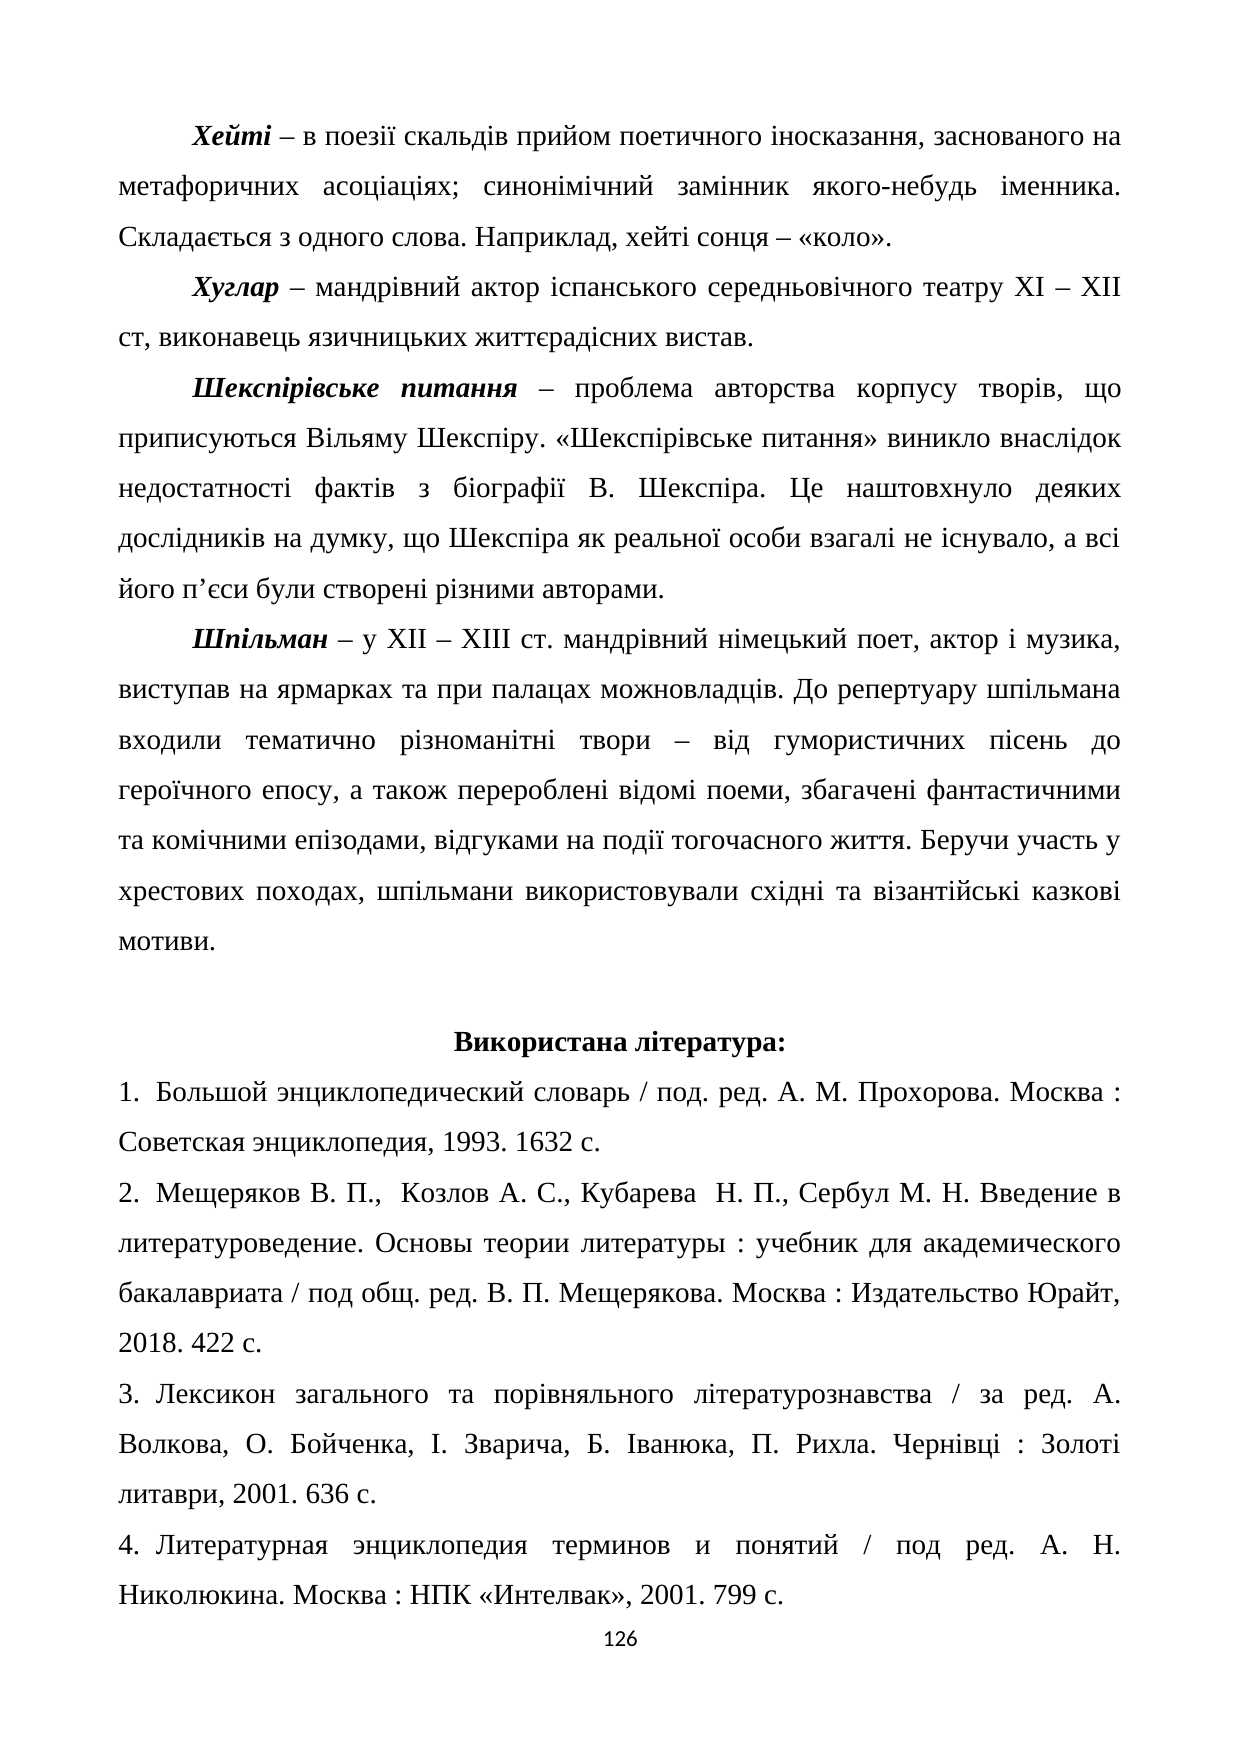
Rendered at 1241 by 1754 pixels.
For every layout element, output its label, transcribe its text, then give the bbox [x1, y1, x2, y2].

list Большой энциклопедический словарь / под. ред. А. М. Прохорова. Москва : Советская энциклопедия, 1993. 1632 с. [118, 1074, 1122, 1158]
text Шекспірівське питання – проблема авторства корпусу творів, що приписуються Вільяму Шекспіру. «Шекспірівське питання» виникло внаслідок недостатності фактів з біографії В. Шекспіра. Це наштовхнуло деяких дослідників на думку, що Шекспіра як реальної особи взагалі не існувало, а всі його п’єси були створені різними авторами. [118, 370, 1122, 604]
text Хейті – в поезії скальдів прийом поетичного іносказання, заснованого на метафоричних асоціаціях; синонімічний замінник якого-небудь іменника. Складається з одного слова. Наприклад, хейті сонця – «коло». [118, 118, 1122, 252]
list Мещеряков В. П., Козлов А. С., Кубарева Н. П., Сербул М. Н. Введение в литературоведение. Основы теории литературы : учебник для академического бакалавриата / под общ. ред. В. П. Мещерякова. Москва : Издательство Юрайт, 2018. 422 с. [118, 1175, 1122, 1359]
list Литературная энциклопедия терминов и понятий / под ред. А. Н. Николюкина. Москва : НПК «Интелвак», 2001. 799 с. [118, 1527, 1122, 1611]
text Хуглар – мандрівний актор іспанського середньовічного театру XI – XII ст, виконавець язичницьких життєрадісних вистав. [118, 269, 1122, 353]
list Лексикон загального та порівняльного літературознавства / за ред. А. Волкова, О. Бойченка, І. Зварича, Б. Іванюка, П. Рихла. Чернівці : Золоті литаври, 2001. 636 с. [118, 1376, 1122, 1510]
text Шпільман – у XII – XIII ст. мандрівний німецький поет, актор і музика, виступав на ярмарках та при палацах можновладців. До репертуару шпільмана входили тематично різноманітні твори – від гумористичних пісень до героїчного епосу, а також перероблені відомі поеми, збагачені фантастичними та комічними епізодами, відгуками на події тогочасного життя. Беручи участь у хрестових походах, шпільмани використовували східні та візантійські казкові мотиви. [118, 621, 1122, 957]
text Використана література: [118, 1024, 1122, 1057]
